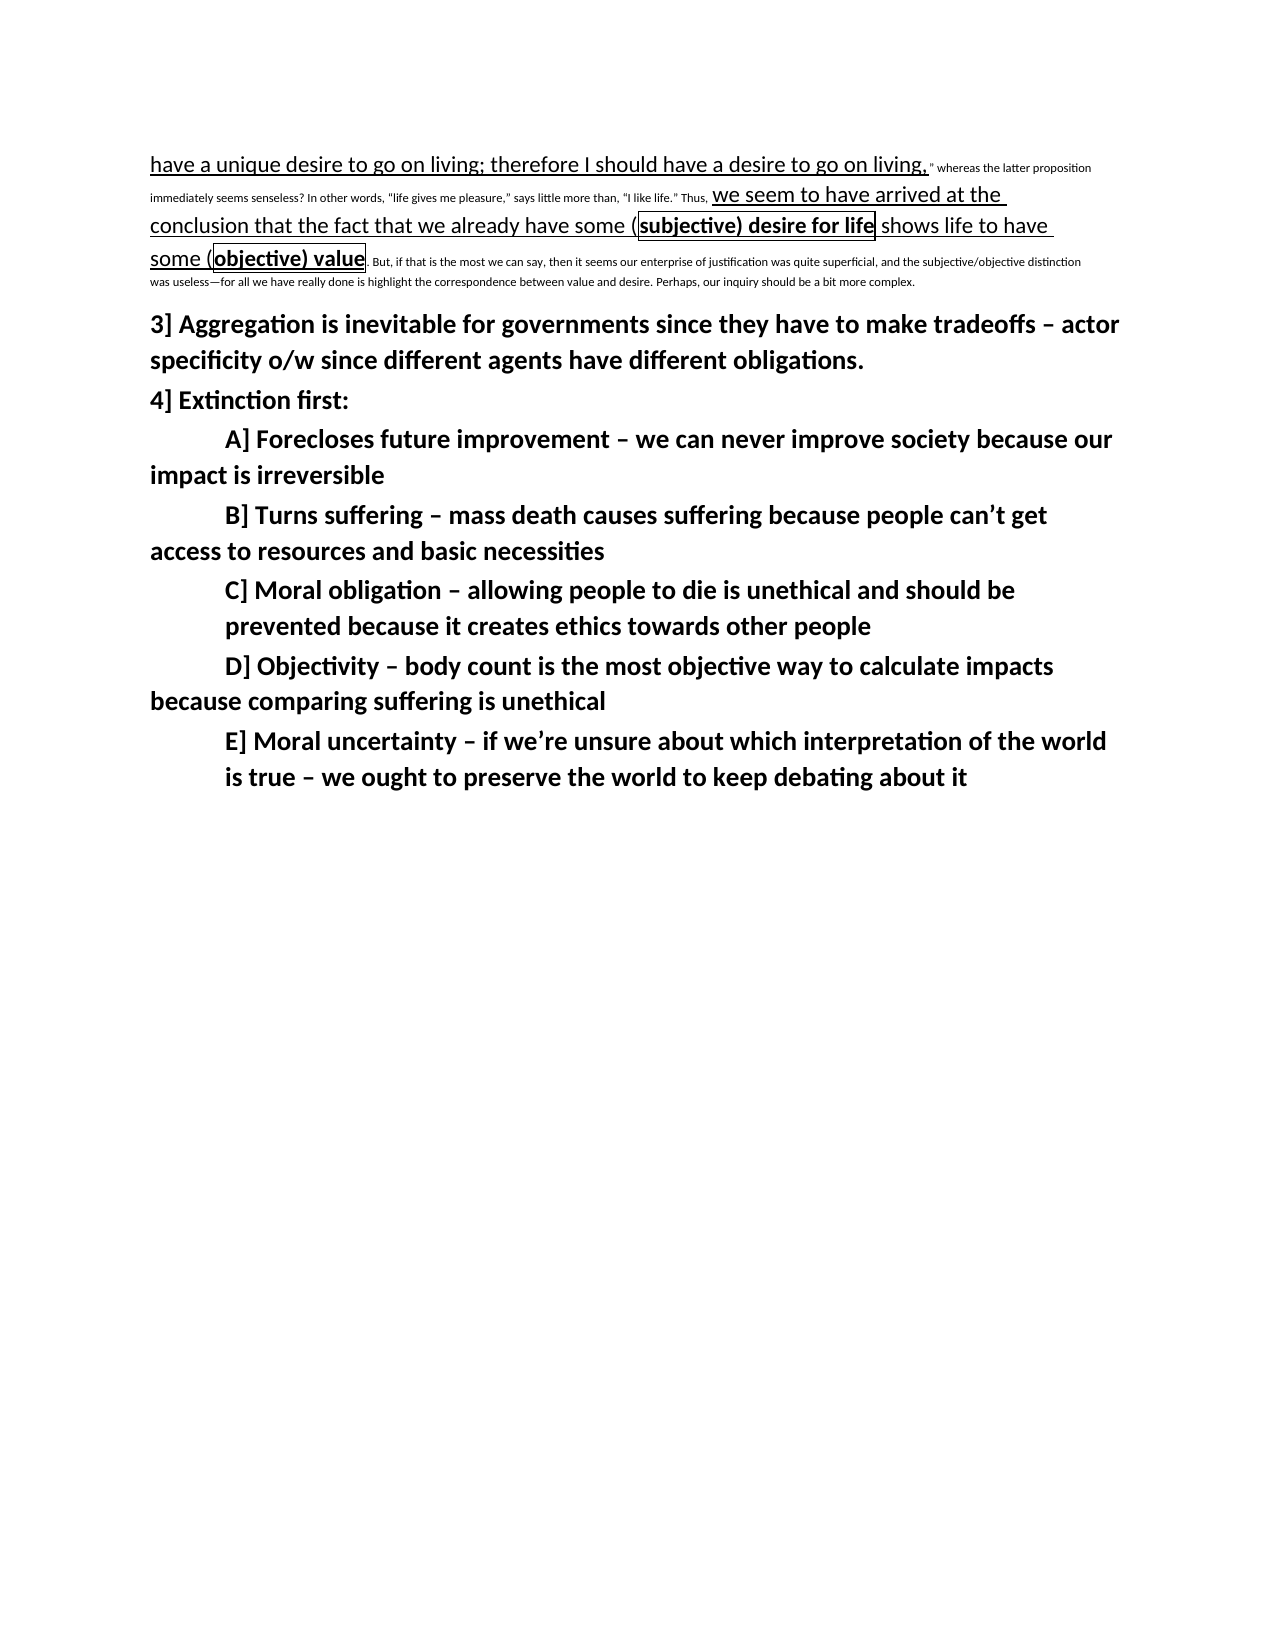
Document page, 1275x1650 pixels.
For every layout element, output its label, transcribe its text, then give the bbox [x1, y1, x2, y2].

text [150, 150, 1095, 290]
subtitle 3] Aggregation is inevitable for governments since they have to make tradeoffs – actor specificity o/w since different agents have different obligations. [150, 307, 1125, 376]
subtitle 4] Extinction first: [150, 383, 1125, 416]
subtitle B] Turns suffering – mass death causes suffering because people can’t get access to resources and basic necessities [150, 498, 1125, 567]
subtitle E] Moral uncertainty – if we’re unsure about which interpretation of the world is true – we ought to preserve the world to keep debating about it [225, 724, 1125, 793]
subtitle A] Forecloses future improvement – we can never improve society because our impact is irreversible [150, 423, 1125, 491]
subtitle C] Moral obligation – allowing people to die is unethical and should be prevented because it creates ethics towards other people [225, 573, 1125, 642]
subtitle D] Objectivity – body count is the most objective way to calculate impacts because comparing suffering is unethical [150, 649, 1125, 718]
